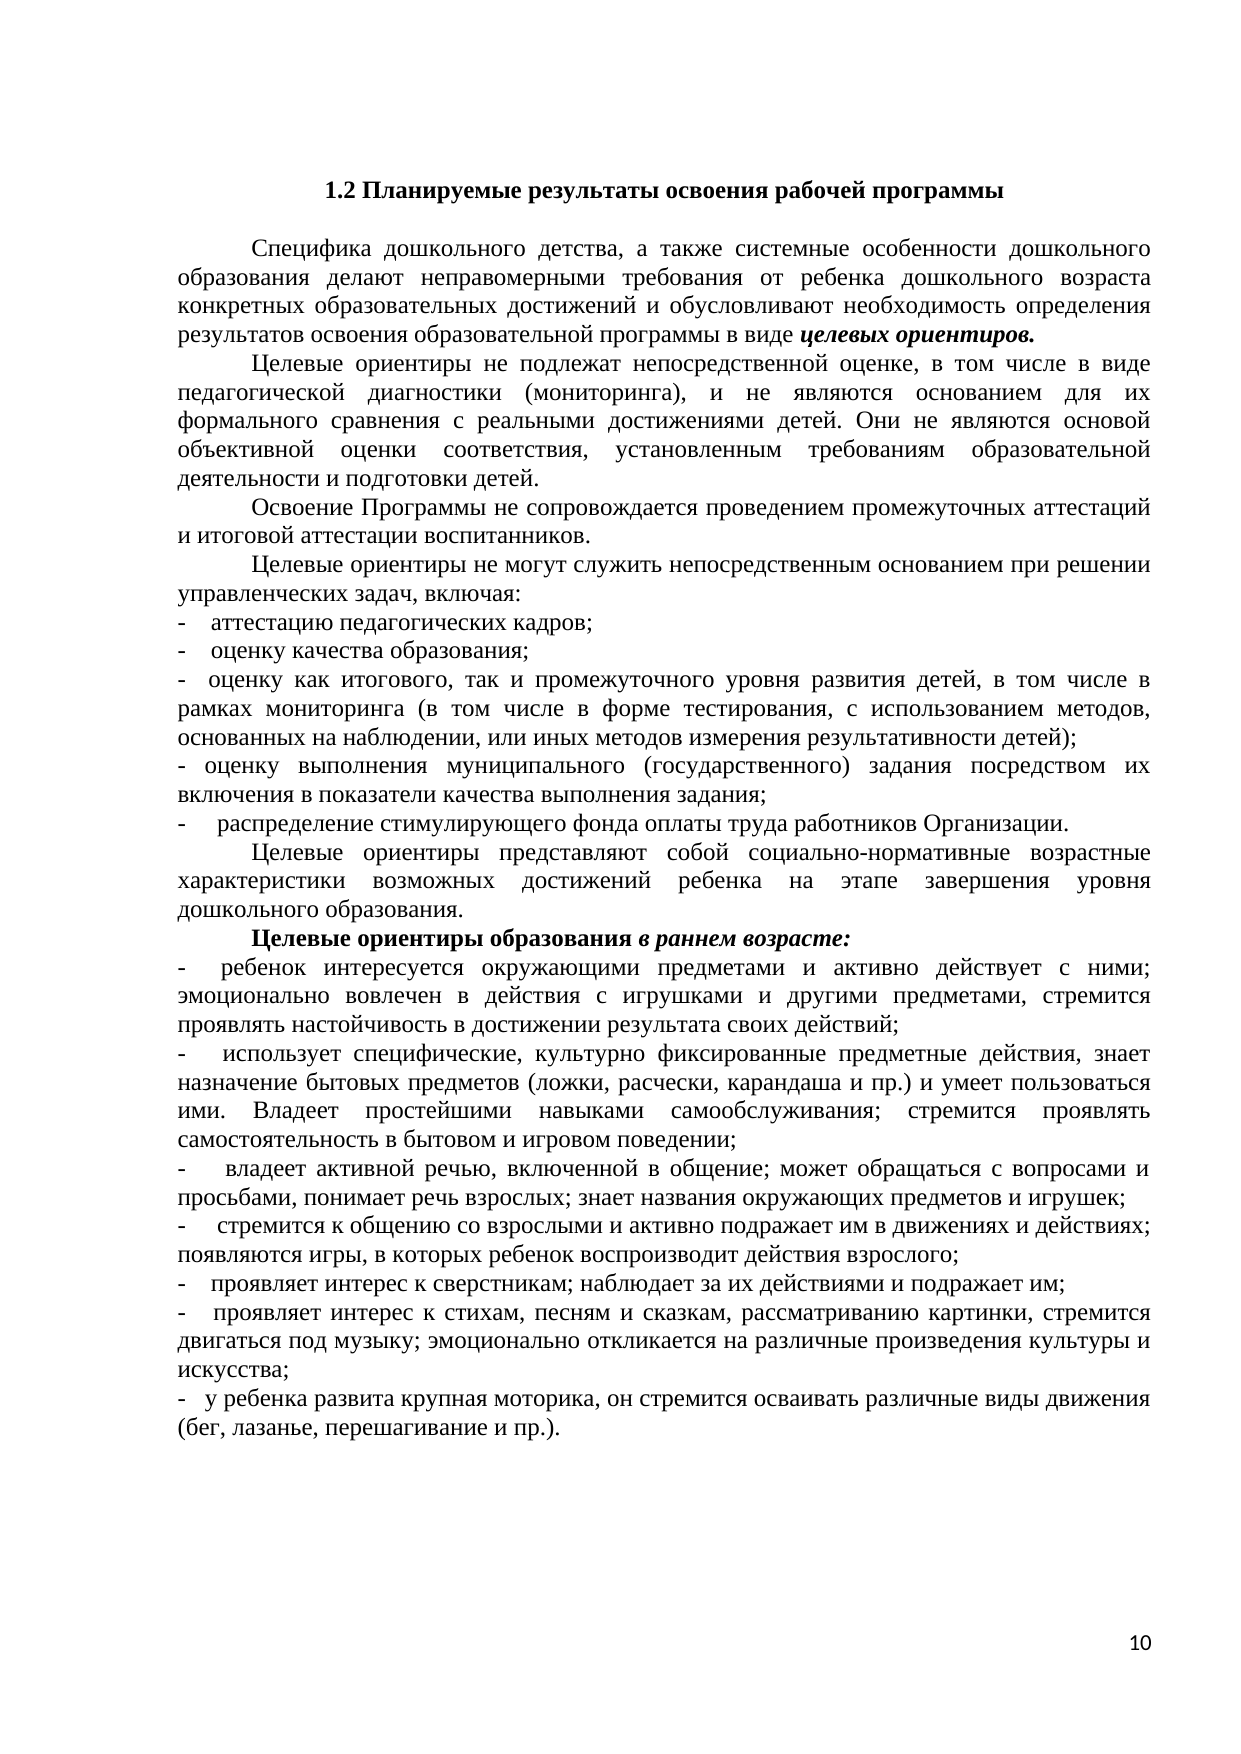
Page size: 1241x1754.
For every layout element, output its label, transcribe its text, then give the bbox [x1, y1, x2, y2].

text Освоение Программы не сопровождается проведением промежуточных аттестаций и итоговой аттестации воспитанников. [177, 492, 1152, 549]
text Целевые ориентиры представляют собой социально-нормативные возрастные характеристики возможных достижений ребенка на этапе завершения уровня дошкольного образования. [177, 837, 1152, 923]
text 1.2 Планируемые результаты освоения рабочей программы [177, 176, 1152, 204]
text - проявляет интерес к сверстникам; наблюдает за их действиями и подражает им; [177, 1268, 1152, 1297]
text Целевые ориентиры образования в раннем возрасте: [177, 923, 1152, 952]
text - использует специфические, культурно фиксированные предметные действия, знает назначение бытовых предметов (ложки, расчески, карандаша и пр.) и умеет пользоваться ими. Владеет простейшими навыками самообслуживания; стремится проявлять самостоятельность в бытовом и игровом поведении; [177, 1038, 1152, 1153]
text - ребенок интересуется окружающими предметами и активно действует с ними; эмоционально вовлечен в действия с игрушками и другими предметами, стремится проявлять настойчивость в достижении результата своих действий; [177, 952, 1152, 1038]
text - проявляет интерес к стихам, песням и сказкам, рассматриванию картинки, стремится двигаться под музыку; эмоционально откликается на различные произведения культуры и искусства; [177, 1297, 1152, 1383]
list - оценку как итогового, так и промежуточного уровня развития детей, в том числе в рамках мониторинга (в том числе в форме тестирования, с использованием методов, основанных на наблюдении, или иных методов измерения результативности детей); [177, 664, 1152, 751]
text Целевые ориентиры не подлежат непосредственной оценке, в том числе в виде педагогической диагностики (мониторинга), и не являются основанием для их формального сравнения с реальными достижениями детей. Они не являются основой объективной оценки соответствия, установленным требованиям образовательной деятельности и подготовки детей. [177, 348, 1152, 492]
text - у ребенка развита крупная моторика, он стремится осваивать различные виды движения (бег, лазанье, перешагивание и пр.). [177, 1383, 1152, 1441]
text Специфика дошкольного детства, а также системные особенности дошкольного образования делают неправомерными требования от ребенка дошкольного возраста конкретных образовательных достижений и обусловливают необходимость определения результатов освоения образовательной программы в виде целевых ориентиров. [177, 233, 1152, 348]
text Целевые ориентиры не могут служить непосредственным основанием при решении управленческих задач, включая: [177, 549, 1152, 607]
list - оценку качества образования; [177, 636, 1152, 664]
list - аттестацию педагогических кадров; [177, 607, 1152, 636]
text - стремится к общению со взрослыми и активно подражает им в движениях и действиях; появляются игры, в которых ребенок воспроизводит действия взрослого; [177, 1211, 1152, 1268]
list - распределение стимулирующего фонда оплаты труда работников Организации. [177, 808, 1152, 837]
list - оценку выполнения муниципального (государственного) задания посредством их включения в показатели качества выполнения задания; [177, 751, 1152, 808]
text - владеет активной речью, включенной в общение; может обращаться с вопросами и просьбами, понимает речь взрослых; знает названия окружающих предметов и игрушек; [177, 1153, 1152, 1211]
